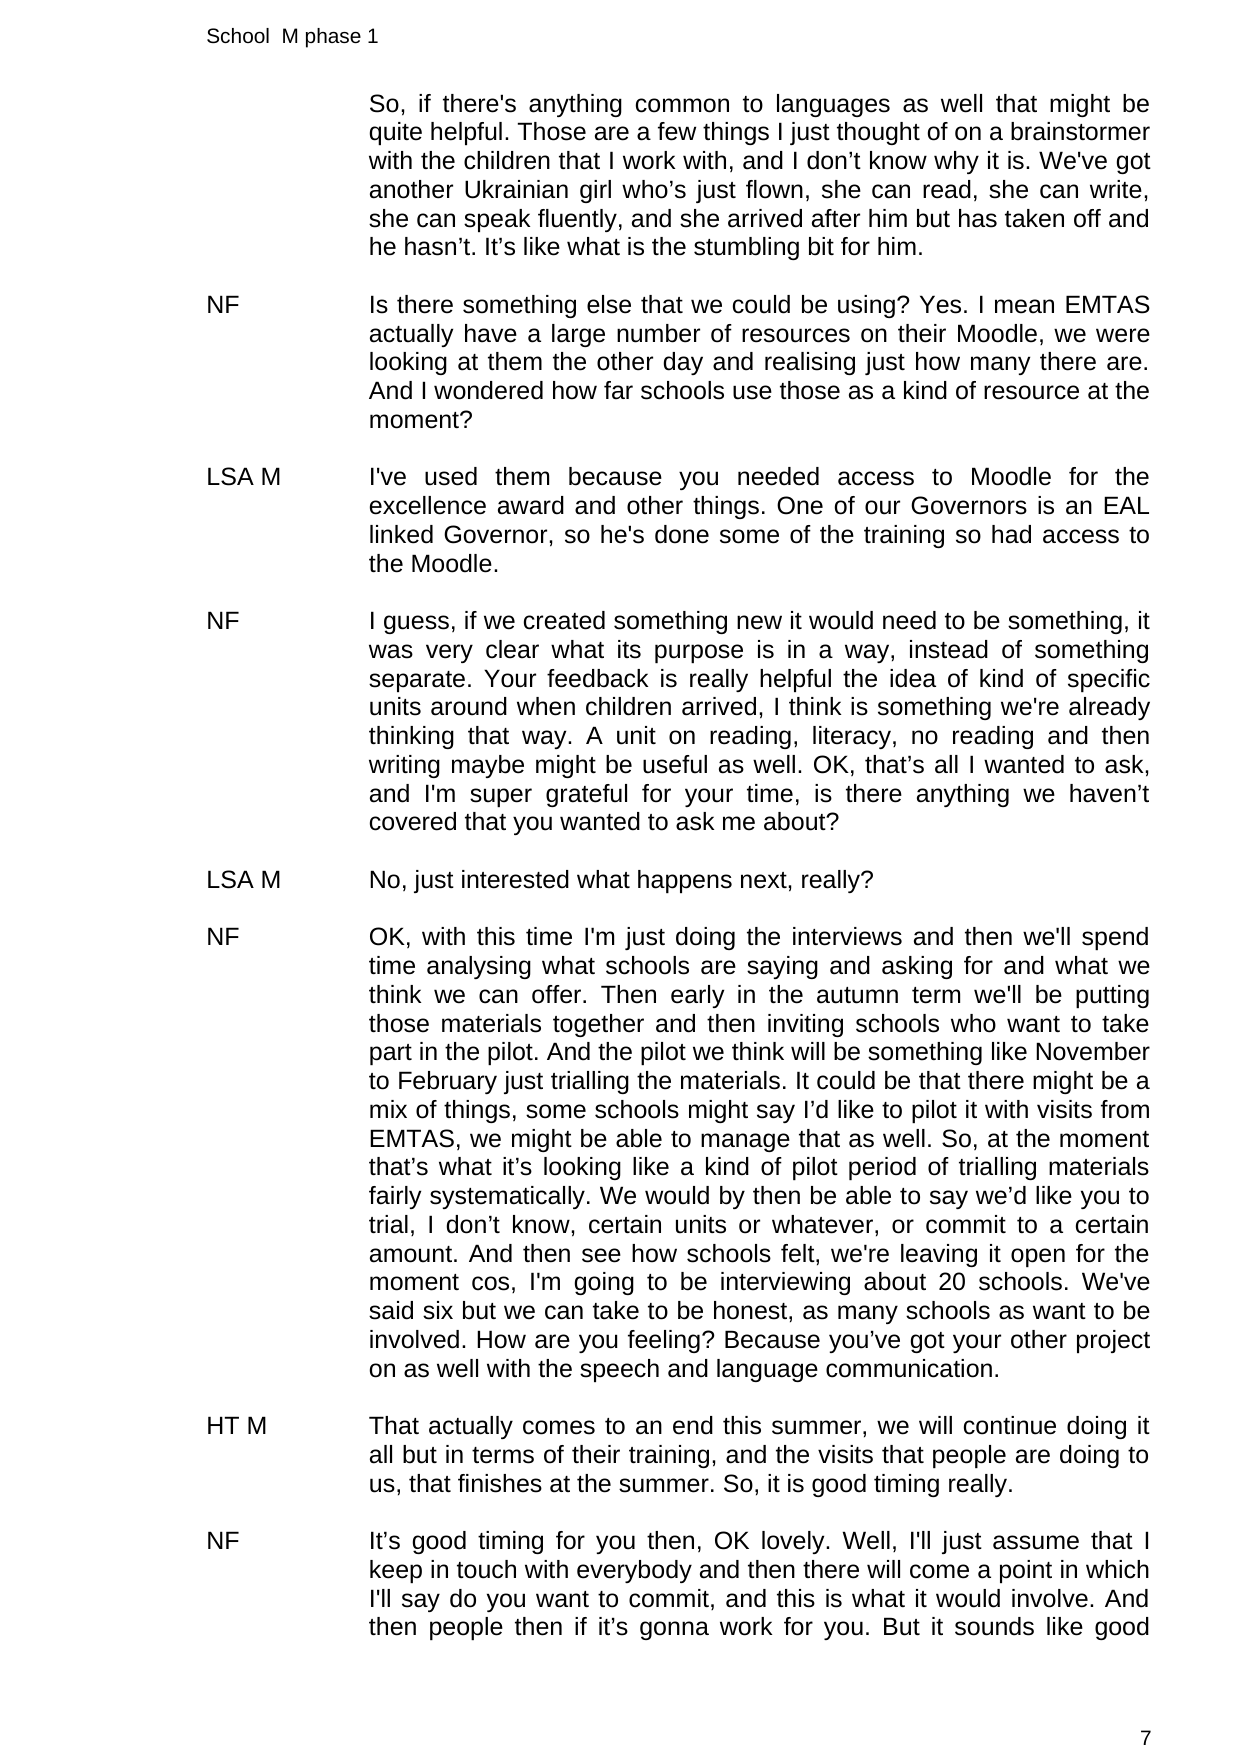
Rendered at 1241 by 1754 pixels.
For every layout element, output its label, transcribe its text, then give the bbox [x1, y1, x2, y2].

text HT M That actually comes to an end this summer, we will continue doing it all but in terms of their training, and the visits that people are doing to us, that finishes at the summer. So, it is good timing really. [206, 1411, 1152, 1497]
text NF OK, with this time I'm just doing the interviews and then we'll spend time analysing what schools are saying and asking for and what we think we can offer. Then early in the autumn term we'll be putting those materials together and then inviting schools who want to take part in the pilot. And the pilot we think will be something like November to February just trialling the materials. It could be that there might be a mix of things, some schools might say I’d like to pilot it with visits from EMTAS, we might be able to manage that as well. So, at the moment that’s what it’s looking like a kind of pilot period of trialling materials fairly systematically. We would by then be able to say we’d like you to trial, I don’t know, certain units or whatever, or commit to a certain amount. And then see how schools felt, we're leaving it open for the moment cos, I'm going to be interviewing about 20 schools. We've said six but we can take to be honest, as many schools as want to be involved. How are you feeling? Because you’ve got your other project on as well with the speech and language communication. [206, 922, 1152, 1382]
text NF Is there something else that we could be using? Yes. I mean EMTAS actually have a large number of resources on their Moodle, we were looking at them the other day and realising just how many there are. And I wondered how far schools use those as a kind of resource at the moment? [206, 290, 1152, 434]
text NF I guess, if we created something new it would need to be something, it was very clear what its purpose is in a way, instead of something separate. Your feedback is really helpful the idea of kind of specific units around when children arrived, I think is something we're already thinking that way. A unit on reading, literacy, no reading and then writing maybe might be useful as well. OK, that’s all I wanted to ask, and I'm super grateful for your time, is there anything we haven’t covered that you wanted to ask me about? [206, 606, 1152, 836]
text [206, 1526, 1152, 1641]
text LSA M I've used them because you needed access to Moodle for the excellence award and other things. One of our Governors is an EAL linked Governor, so he's done some of the training so had access to the Moodle. [206, 462, 1152, 577]
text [206, 89, 1152, 261]
text LSA M No, just interested what happens next, really? [206, 865, 1152, 894]
